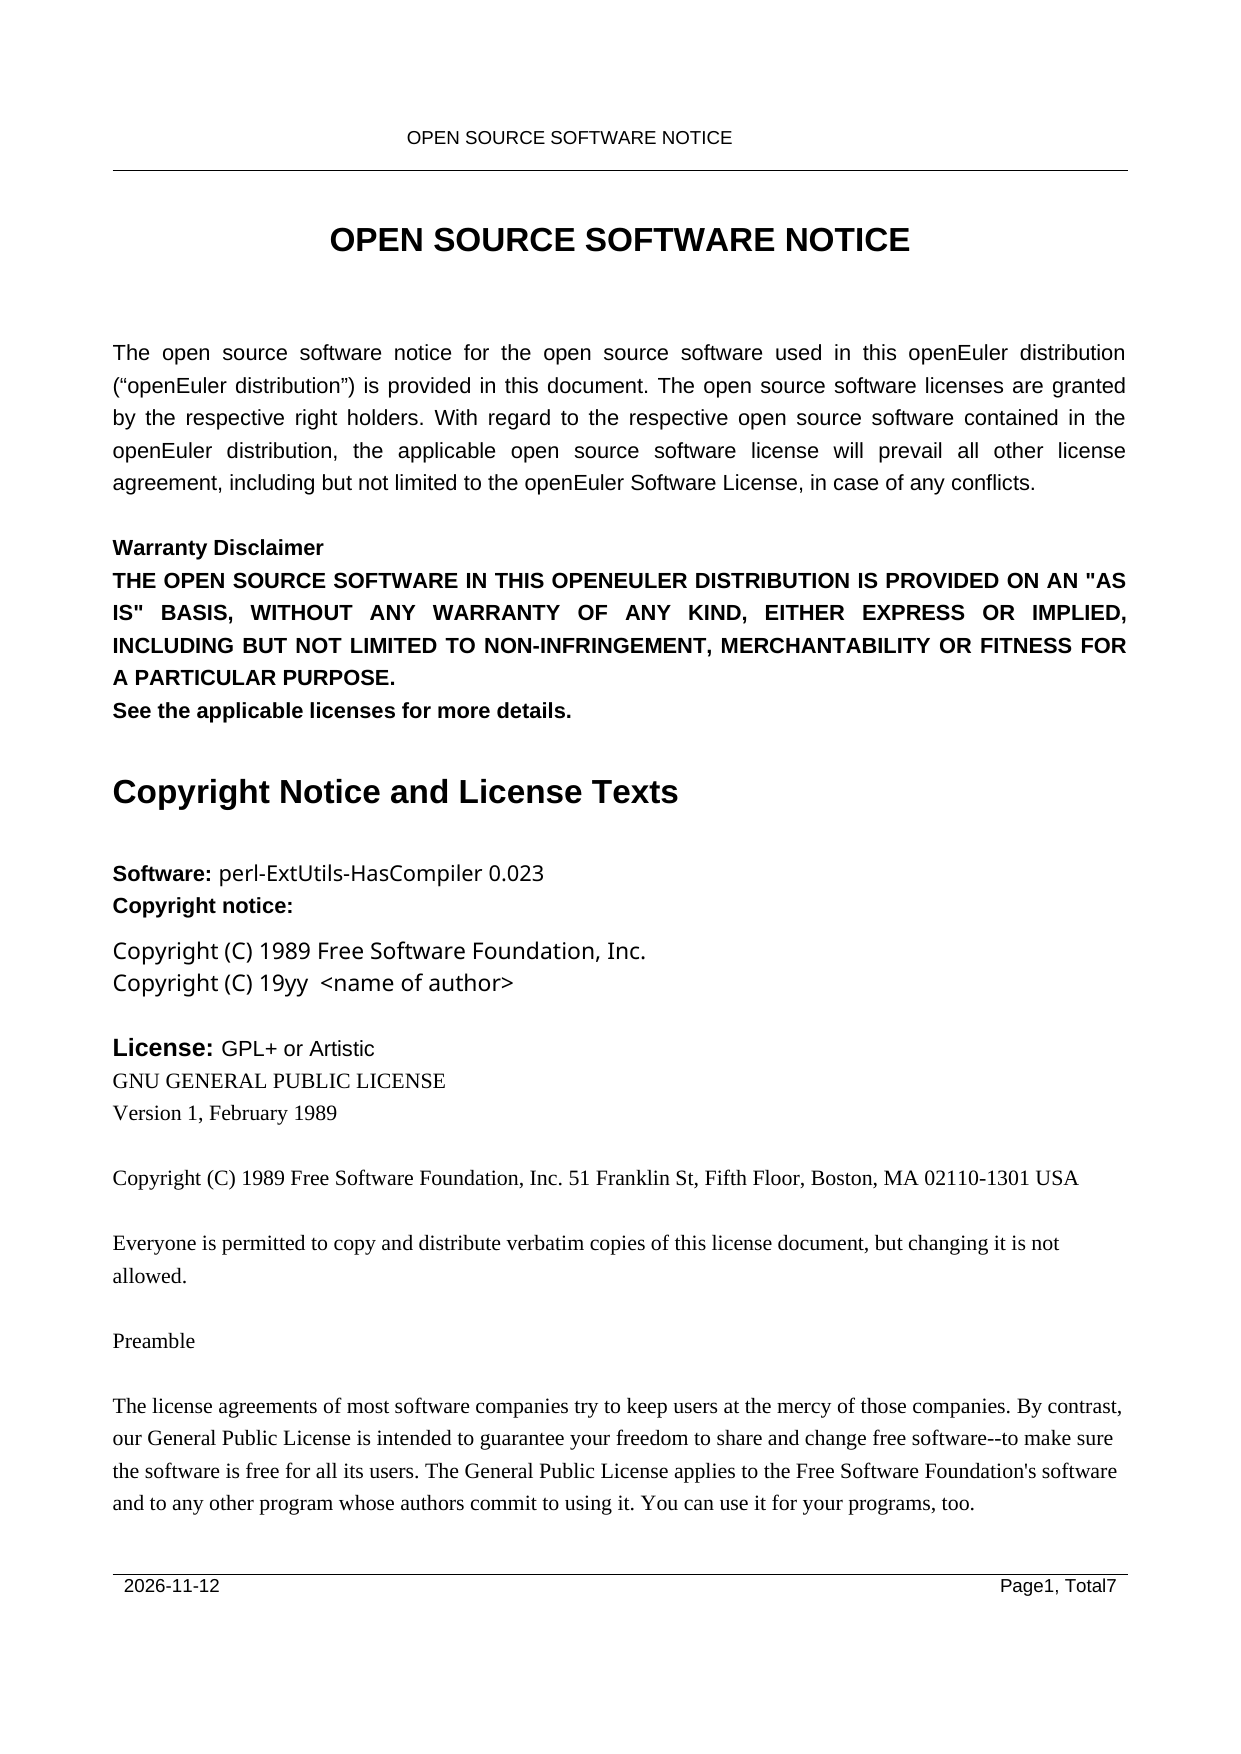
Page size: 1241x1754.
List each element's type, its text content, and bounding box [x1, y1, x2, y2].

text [112, 1064, 1128, 1519]
title Software: perl-ExtUtils-HasCompiler 0.023 [112, 856, 1128, 889]
text License: GPL+ or Artistic [112, 1031, 1128, 1064]
text Copyright Notice and License Texts [112, 759, 1128, 824]
text OPEN SOURCE SOFTWARE NOTICE [112, 206, 1128, 271]
text Copyright (C) 1989 Free Software Foundation, Inc. Copyright (C) 19yy <name of author> [112, 934, 1128, 1031]
text The open source software notice for the open source software used in this openEuler distribution (“openEuler distribution”) is provided in this document. The open source software licenses are granted by the respective right holders. With regard to the respective open source software contained in the openEuler distribution, the applicable open source software license will prevail all other license agreement, including but not limited to the openEuler Software License, in case of any conflicts. [112, 336, 1128, 499]
text Copyright notice: [112, 889, 1128, 921]
text THE OPEN SOURCE SOFTWARE IN THIS OPENEULER DISTRIBUTION IS PROVIDED ON AN "AS IS" BASIS, WITHOUT ANY WARRANTY OF ANY KIND, EITHER EXPRESS OR IMPLIED, INCLUDING BUT NOT LIMITED TO NON-INFRINGEMENT, MERCHANTABILITY OR FITNESS FOR A PARTICULAR PURPOSE. See the applicable licenses for more details. [112, 564, 1128, 726]
text Warranty Disclaimer [112, 531, 1128, 564]
